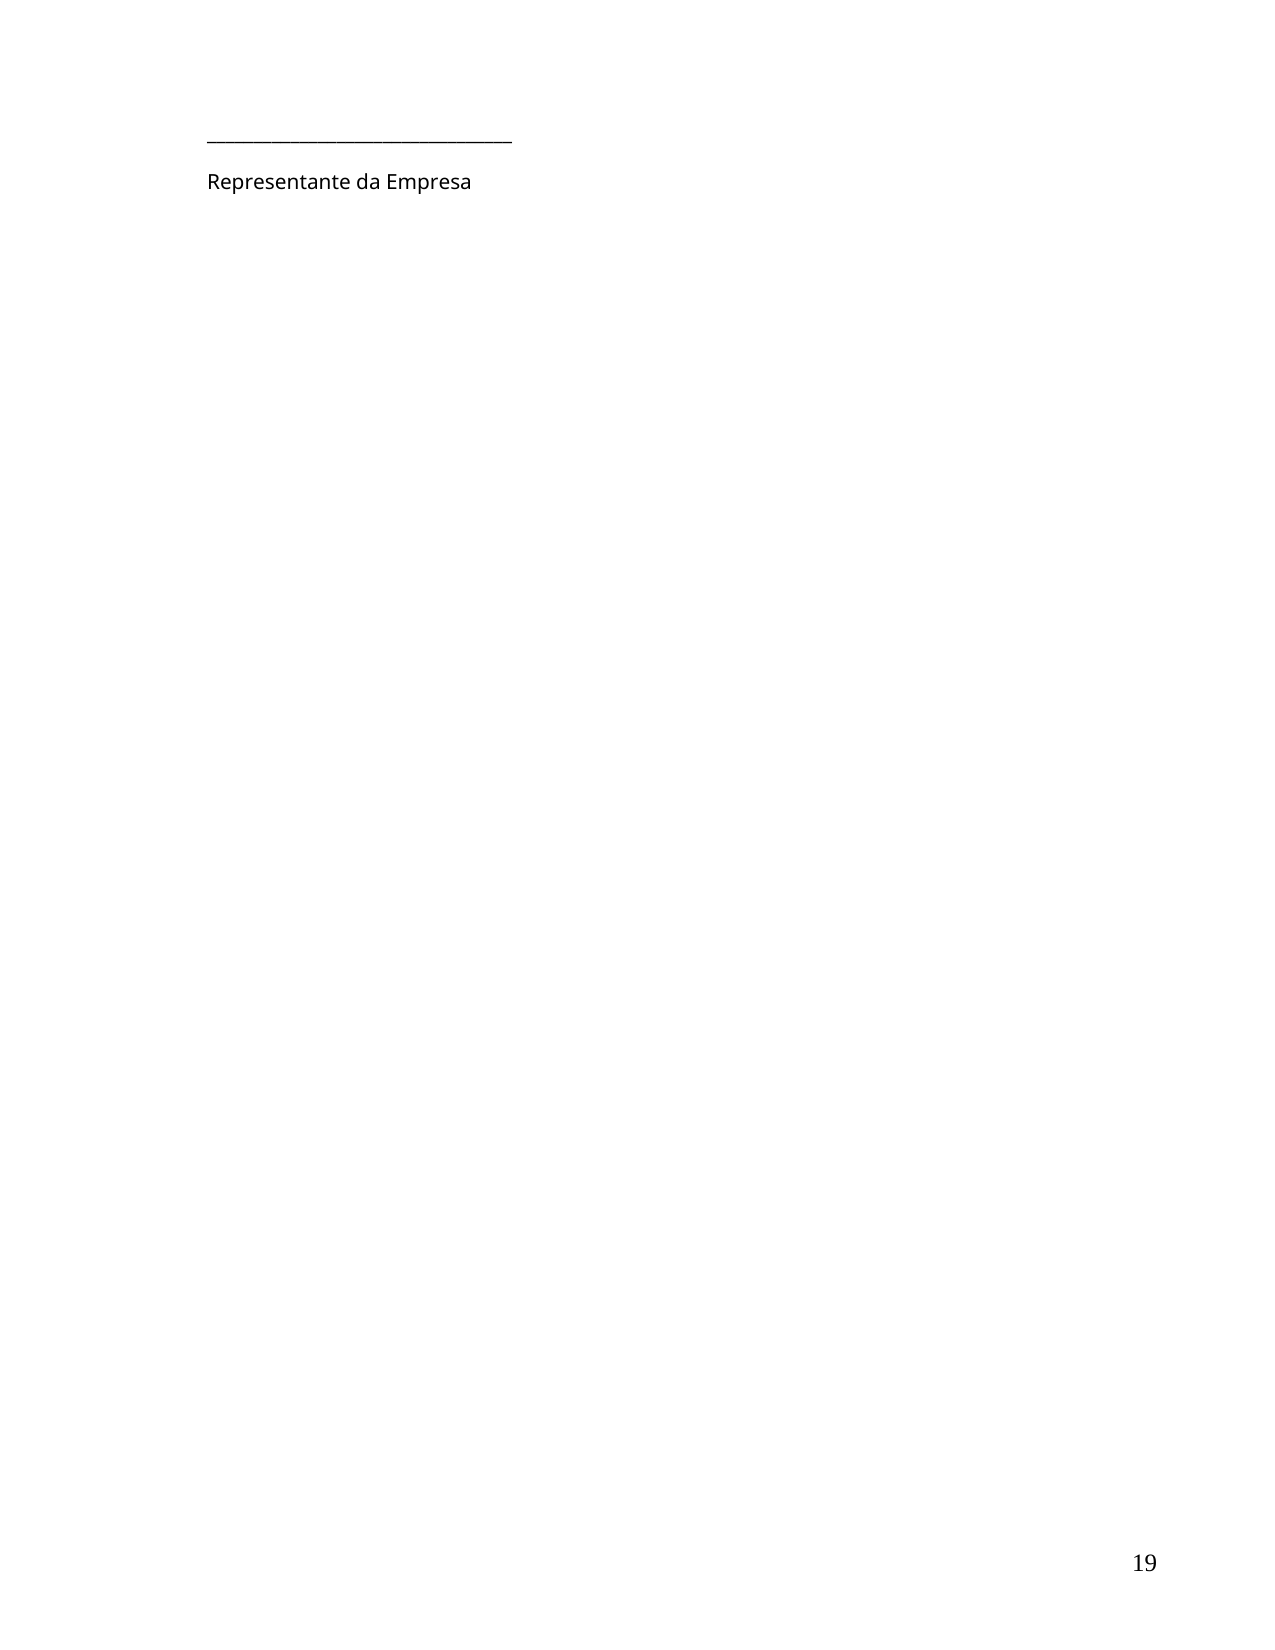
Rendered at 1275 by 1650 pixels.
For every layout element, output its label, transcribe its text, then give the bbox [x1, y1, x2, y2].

text Representante da Empresa [207, 167, 1157, 196]
text _________________________________ [207, 118, 1157, 147]
